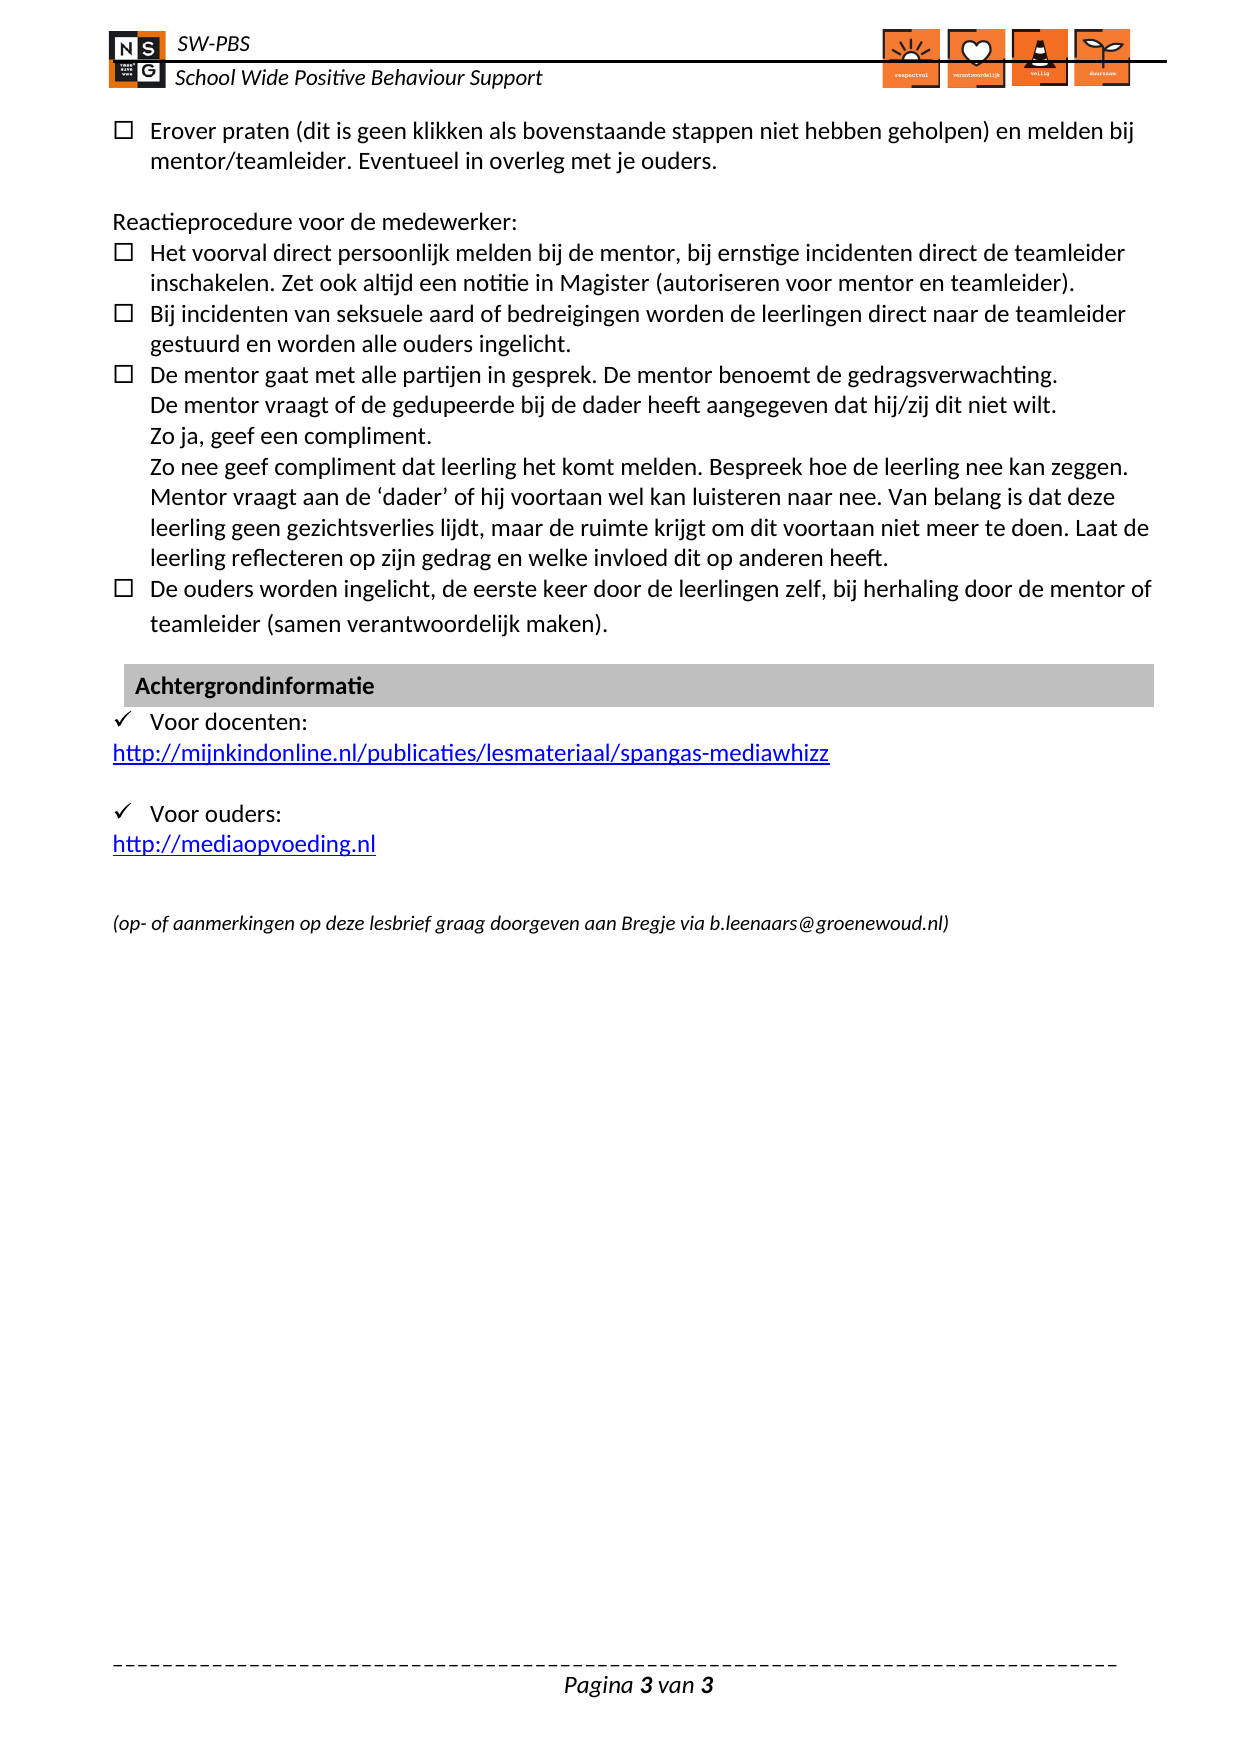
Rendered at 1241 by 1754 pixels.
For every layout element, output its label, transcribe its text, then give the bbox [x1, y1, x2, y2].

text http://mediaopvoeding.nl [112, 829, 1167, 859]
text Reactieprocedure voor de medewerker: [112, 206, 1167, 237]
text Mentor vraagt aan de ‘dader’ of hij voortaan wel kan luisteren naar nee. Van belang is dat deze leerling geen gezichtsverlies lijdt, maar de ruimte krijgt om dit voortaan niet meer te doen. Laat de leerling reflecteren op zijn gedrag en welke invloed dit op anderen heeft. [150, 481, 1167, 573]
text http://mijnkindonline.nl/publicaties/lesmateriaal/spangas-mediawhizz [112, 737, 1167, 768]
text De mentor vraagt of de gedupeerde bij de dader heeft aangegeven dat hij/zij dit niet wilt. [150, 389, 1167, 420]
table_header Achtergrondinformatie [124, 664, 1154, 707]
text Zo ja, geef een compliment. [150, 420, 1167, 451]
picture [1074, 29, 1131, 60]
picture [1011, 29, 1068, 60]
list Voor docenten: [112, 707, 1167, 737]
list Het voorval direct persoonlijk melden bij de mentor, bij ernstige incidenten direct de teamleider inschakelen. Zet ook altijd een notitie in Magister (autoriseren voor mentor en teamleider). [112, 237, 1167, 298]
picture [108, 31, 166, 88]
list Voor ouders: [112, 798, 1167, 829]
list Erover praten (dit is geen klikken als bovenstaande stappen niet hebben geholpen) en melden bij mentor/teamleider. Eventueel in overleg met je ouders. [112, 115, 1167, 176]
picture [882, 63, 940, 88]
list De mentor gaat met alle partijen in gesprek. De mentor benoemt de gedragsverwachting. [112, 359, 1167, 389]
picture [1011, 63, 1068, 86]
picture [882, 29, 940, 60]
text Zo nee geef compliment dat leerling het komt melden. Bespreek hoe de leerling nee kan zeggen. [150, 451, 1167, 481]
text (op- of aanmerkingen op deze lesbrief graag doorgeven aan Bregje via b.leenaars@groenewoud.nl) [112, 911, 1167, 936]
list Bij incidenten van seksuele aard of bedreigingen worden de leerlingen direct naar de teamleider gestuurd en worden alle ouders ingelicht. [112, 298, 1167, 359]
list De ouders worden ingelicht, de eerste keer door de leerlingen zelf, bij herhaling door de mentor of teamleider (samen verantwoordelijk maken). [112, 573, 1167, 638]
picture [947, 63, 1006, 88]
picture [947, 29, 1006, 60]
picture [1074, 63, 1131, 86]
